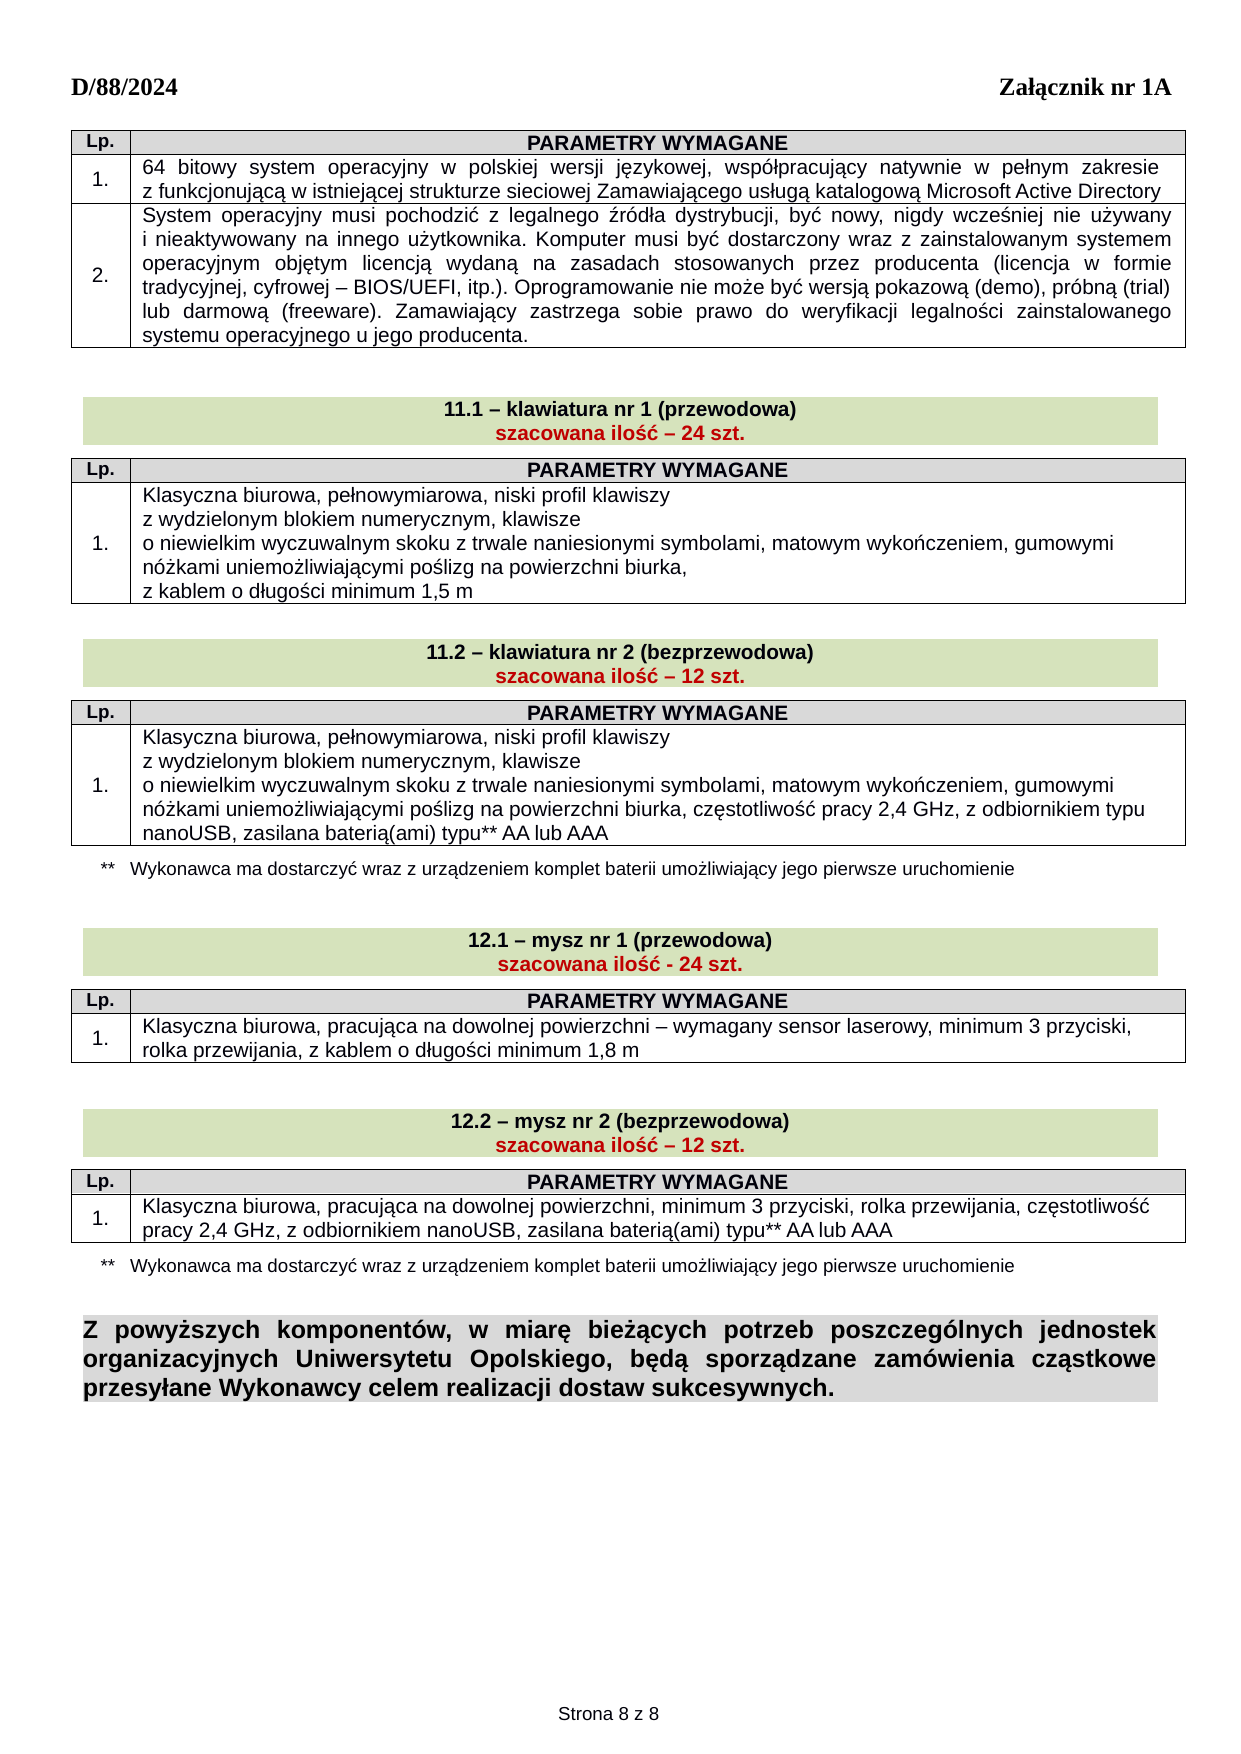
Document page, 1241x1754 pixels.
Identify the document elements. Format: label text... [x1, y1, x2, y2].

table_cell Klasyczna biurowa, pełnowymiarowa, niski profil klawiszy z wydzielonym blokiem numerycznym, klawisze o niewielkim wyczuwalnym skoku z trwale naniesionymi symbolami, matowym wykończeniem, gumowymi nóżkami uniemożliwiającymi poślizg na powierzchni biurka, z kablem o długości minimum 1,5 m [131, 483, 1185, 602]
table_header Lp. [72, 701, 130, 724]
table_header PARAMETRY WYMAGANE [131, 131, 1185, 154]
text 12.2 – mysz nr 2 (bezprzewodowa) szacowana ilość – 12 szt. [83, 1109, 1158, 1157]
table_cell System operacyjny musi pochodzić z legalnego źródła dystrybucji, być nowy, nigdy wcześniej nie używany i nieaktywowany na innego użytkownika. Komputer musi być dostarczony wraz z zainstalowanym systemem operacyjnym objętym licencją wydaną na zasadach stosowanych przez producenta (licencja w formie tradycyjnej, cyfrowej – BIOS/UEFI, itp.). Oprogramowanie nie może być wersją pokazową (demo), próbną (trial) lub darmową (freeware). Zamawiający zastrzega sobie prawo do weryfikacji legalności zainstalowanego systemu operacyjnego u jego producenta. [131, 204, 1185, 347]
text 11.1 – klawiatura nr 1 (przewodowa) szacowana ilość – 24 szt. [83, 397, 1158, 445]
table_header Lp. [72, 459, 130, 482]
table_cell 1. [72, 155, 130, 203]
table_cell 1. [72, 1195, 130, 1242]
table_header PARAMETRY WYMAGANE [131, 990, 1185, 1013]
table_cell Klasyczna biurowa, pełnowymiarowa, niski profil klawiszy z wydzielonym blokiem numerycznym, klawisze o niewielkim wyczuwalnym skoku z trwale naniesionymi symbolami, matowym wykończeniem, gumowymi nóżkami uniemożliwiającymi poślizg na powierzchni biurka, częstotliwość pracy 2,4 GHz, z odbiornikiem typu nanoUSB, zasilana baterią(ami) typu** AA lub AAA [131, 725, 1185, 845]
table_cell 1. [72, 725, 130, 845]
text 12.1 – mysz nr 1 (przewodowa) szacowana ilość - 24 szt. [83, 928, 1158, 976]
table_cell Klasyczna biurowa, pracująca na dowolnej powierzchni – wymagany sensor laserowy, minimum 3 przyciski, rolka przewijania, z kablem o długości minimum 1,8 m [131, 1014, 1185, 1062]
table_header PARAMETRY WYMAGANE [131, 1170, 1185, 1193]
text ** Wykonawca ma dostarczyć wraz z urządzeniem komplet baterii umożliwiający jego pierwsze uruchomienie [100, 1255, 1158, 1277]
text ** Wykonawca ma dostarczyć wraz z urządzeniem komplet baterii umożliwiający jego pierwsze uruchomienie [100, 858, 1158, 879]
table_header Lp. [72, 990, 130, 1013]
table_cell Klasyczna biurowa, pracująca na dowolnej powierzchni, minimum 3 przyciski, rolka przewijania, częstotliwość pracy 2,4 GHz, z odbiornikiem nanoUSB, zasilana baterią(ami) typu** AA lub AAA [131, 1195, 1185, 1242]
table_cell 64 bitowy system operacyjny w polskiej wersji językowej, współpracujący natywnie w pełnym zakresie z funkcjonującą w istniejącej strukturze sieciowej Zamawiającego usługą katalogową Microsoft Active Directory [131, 155, 1185, 203]
text 11.2 – klawiatura nr 2 (bezprzewodowa) szacowana ilość – 12 szt. [83, 639, 1158, 687]
table_header Lp. [72, 131, 130, 154]
table_cell 2. [72, 204, 130, 347]
text Z powyższych komponentów, w miarę bieżących potrzeb poszczególnych jednostek organizacyjnych Uniwersytetu Opolskiego, będą sporządzane zamówienia cząstkowe przesyłane Wykonawcy celem realizacji dostaw sukcesywnych. [83, 1315, 1158, 1402]
table_header PARAMETRY WYMAGANE [131, 701, 1185, 724]
table_header Lp. [72, 1170, 130, 1193]
table_cell 1. [72, 1014, 130, 1062]
table_cell 1. [72, 483, 130, 602]
table_header PARAMETRY WYMAGANE [131, 459, 1185, 482]
